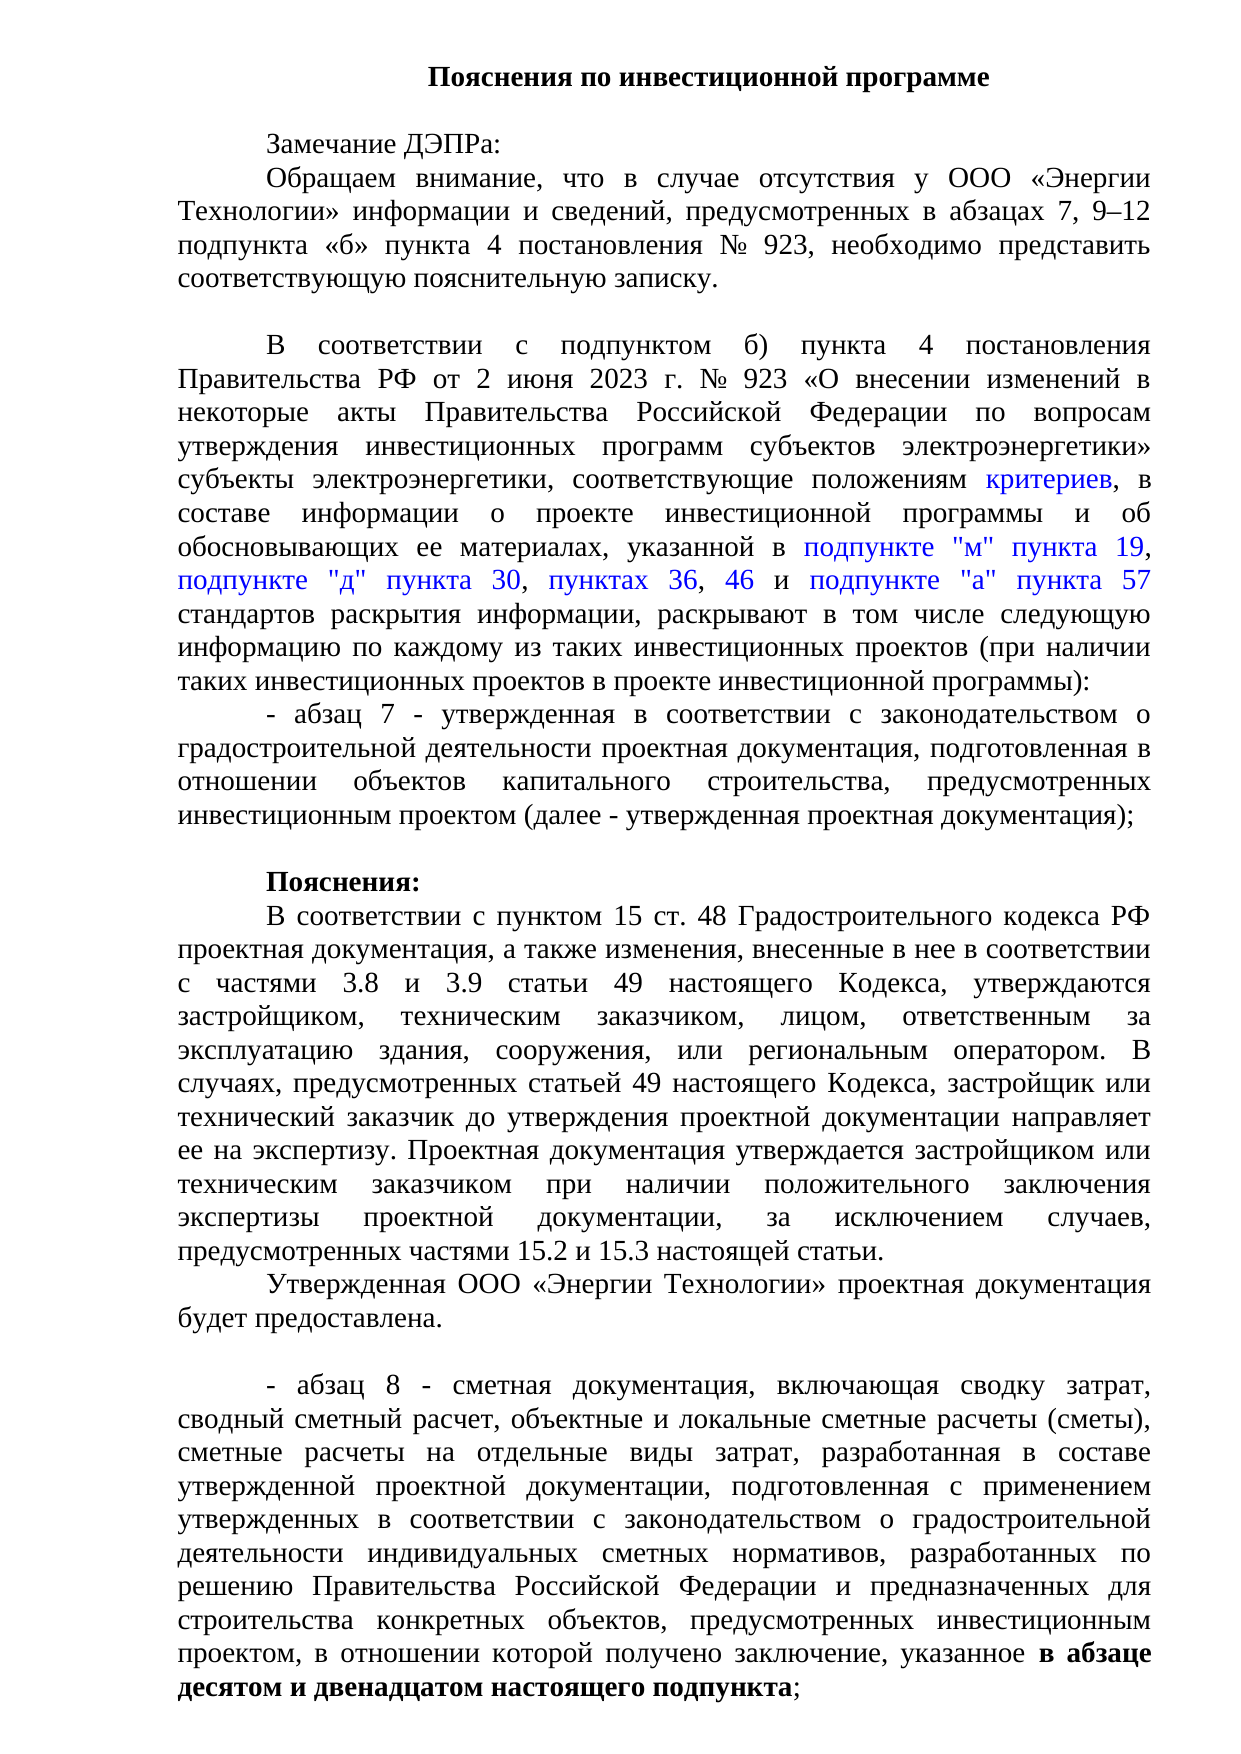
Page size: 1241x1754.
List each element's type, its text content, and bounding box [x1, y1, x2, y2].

text Пояснения по инвестиционной программе [177, 59, 1152, 93]
text - абзац 8 - сметная документация, включающая сводку затрат, сводный сметный расчет, объектные и локальные сметные расчеты (сметы), сметные расчеты на отдельные виды затрат, разработанная в составе утвержденной проектной документации, подготовленная с применением утвержденных в соответствии с законодательством о градостроительной деятельности индивидуальных сметных нормативов, разработанных по решению Правительства Российской Федерации и предназначенных для строительства конкретных объектов, предусмотренных инвестиционным проектом, в отношении которой получено заключение, указанное в абзаце десятом и двенадцатом настоящего подпункта; [177, 1367, 1152, 1703]
text - абзац 7 - утвержденная в соответствии с законодательством о градостроительной деятельности проектная документация, подготовленная в отношении объектов капитального строительства, предусмотренных инвестиционным проектом (далее - утвержденная проектная документация); [177, 696, 1152, 831]
text Замечание ДЭПРа: [177, 126, 1152, 160]
text В соответствии с подпунктом б) пункта 4 постановления Правительства РФ от 2 июня 2023 г. № 923 «О внесении изменений в некоторые акты Правительства Российской Федерации по вопросам утверждения инвестиционных программ субъектов электроэнергетики» субъекты электроэнергетики, соответствующие положениям критериев, в составе информации о проекте инвестиционной программы и об обосновывающих ее материалах, указанной в подпункте "м" пункта 19, подпункте "д" пункта 30, пунктах 36, 46 и подпункте "а" пункта 57 стандартов раскрытия информации, раскрывают в том числе следующую информацию по каждому из таких инвестиционных проектов (при наличии таких инвестиционных проектов в проекте инвестиционной программы): [177, 327, 1152, 696]
text Пояснения: [177, 864, 1152, 898]
text Обращаем внимание, что в случае отсутствия у ООО «Энергии Технологии» информации и сведений, предусмотренных в абзацах 7, 9–12 подпункта «б» пункта 4 постановления № 923, необходимо представить соответствующую пояснительную записку. [177, 160, 1152, 294]
text В соответствии с пунктом 15 ст. 48 Градостроительного кодекса РФ проектная документация, а также изменения, внесенные в нее в соответствии с частями 3.8 и 3.9 статьи 49 настоящего Кодекса, утверждаются застройщиком, техническим заказчиком, лицом, ответственным за эксплуатацию здания, сооружения, или региональным оператором. В случаях, предусмотренных статьей 49 настоящего Кодекса, застройщик или технический заказчик до утверждения проектной документации направляет ее на экспертизу. Проектная документация утверждается застройщиком или техническим заказчиком при наличии положительного заключения экспертизы проектной документации, за исключением случаев, предусмотренных частями 15.2 и 15.3 настоящей статьи. [177, 898, 1152, 1267]
text Утвержденная ООО «Энергии Технологии» проектная документация будет предоставлена. [177, 1267, 1152, 1334]
